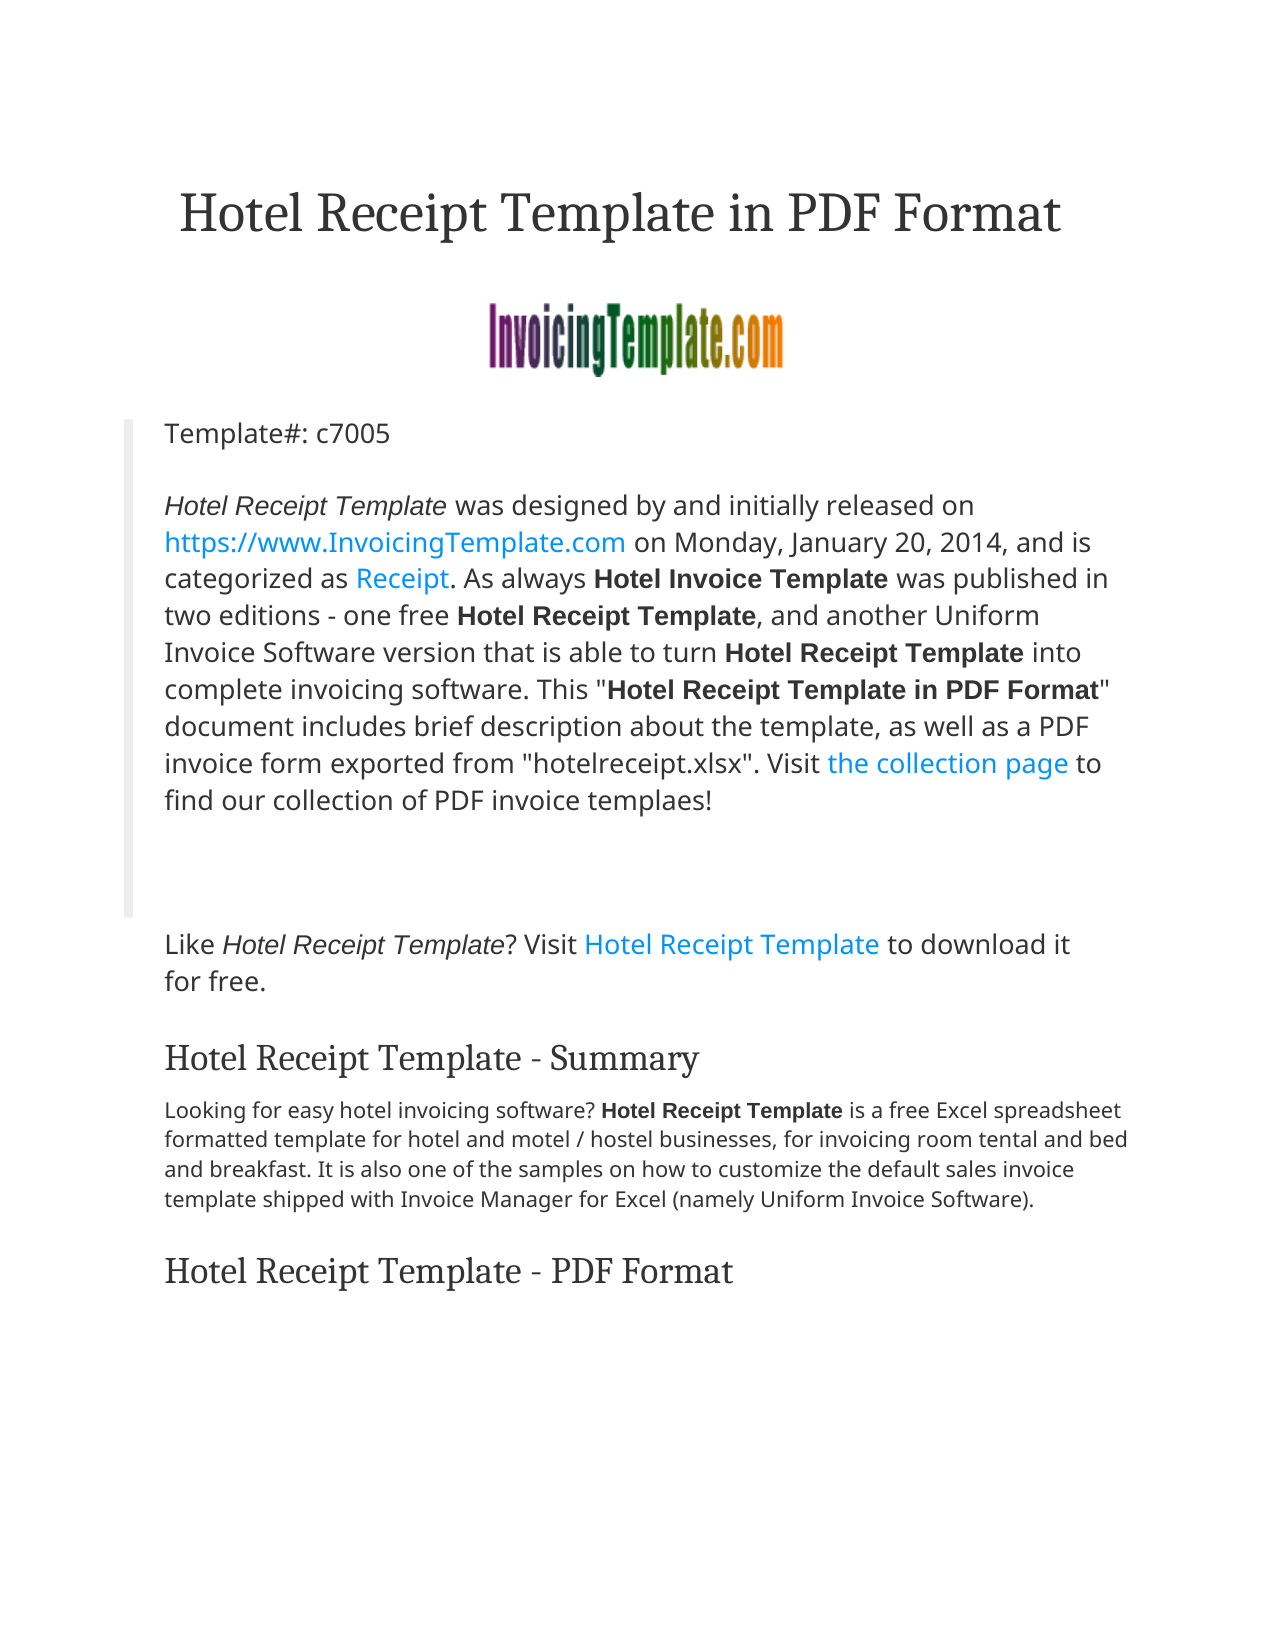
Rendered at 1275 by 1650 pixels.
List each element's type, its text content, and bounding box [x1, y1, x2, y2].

subtitle Hotel Receipt Template - Summary [164, 1036, 1177, 1079]
text Template#: c7005 [164, 336, 1177, 451]
text Hotel Receipt Template was designed by and initially released on https://www.InvoicingTemplate.com on Monday, January 20, 2014, and is categorized as Receipt. As always Hotel Invoice Template was published in two editions - one free Hotel Receipt Template, and another Uniform Invoice Software version that is able to turn Hotel Receipt Template into complete invoicing software. This "Hotel Receipt Template in PDF Format" document includes brief description about the template, as well as a PDF invoice form exported from "hotelreceipt.xlsx". Visit the collection page to find our collection of PDF invoice templaes! [164, 486, 1118, 818]
title Hotel Receipt Template in PDF Format [179, 181, 1177, 246]
picture [489, 303, 783, 377]
text Looking for easy hotel invoicing software? Hotel Receipt Template is a free Excel spreadsheet formatted template for hotel and motel / hostel businesses, for invoicing room tental and bed and breakfast. It is also one of the samples on how to customize the default sales invoice template shipped with Invoice Manager for Excel (namely Uniform Invoice Software). [164, 1094, 1147, 1214]
text Like Hotel Receipt Template? Visit Hotel Receipt Template to download it for free. [164, 925, 1084, 999]
subtitle Hotel Receipt Template - PDF Format [164, 1250, 1177, 1293]
